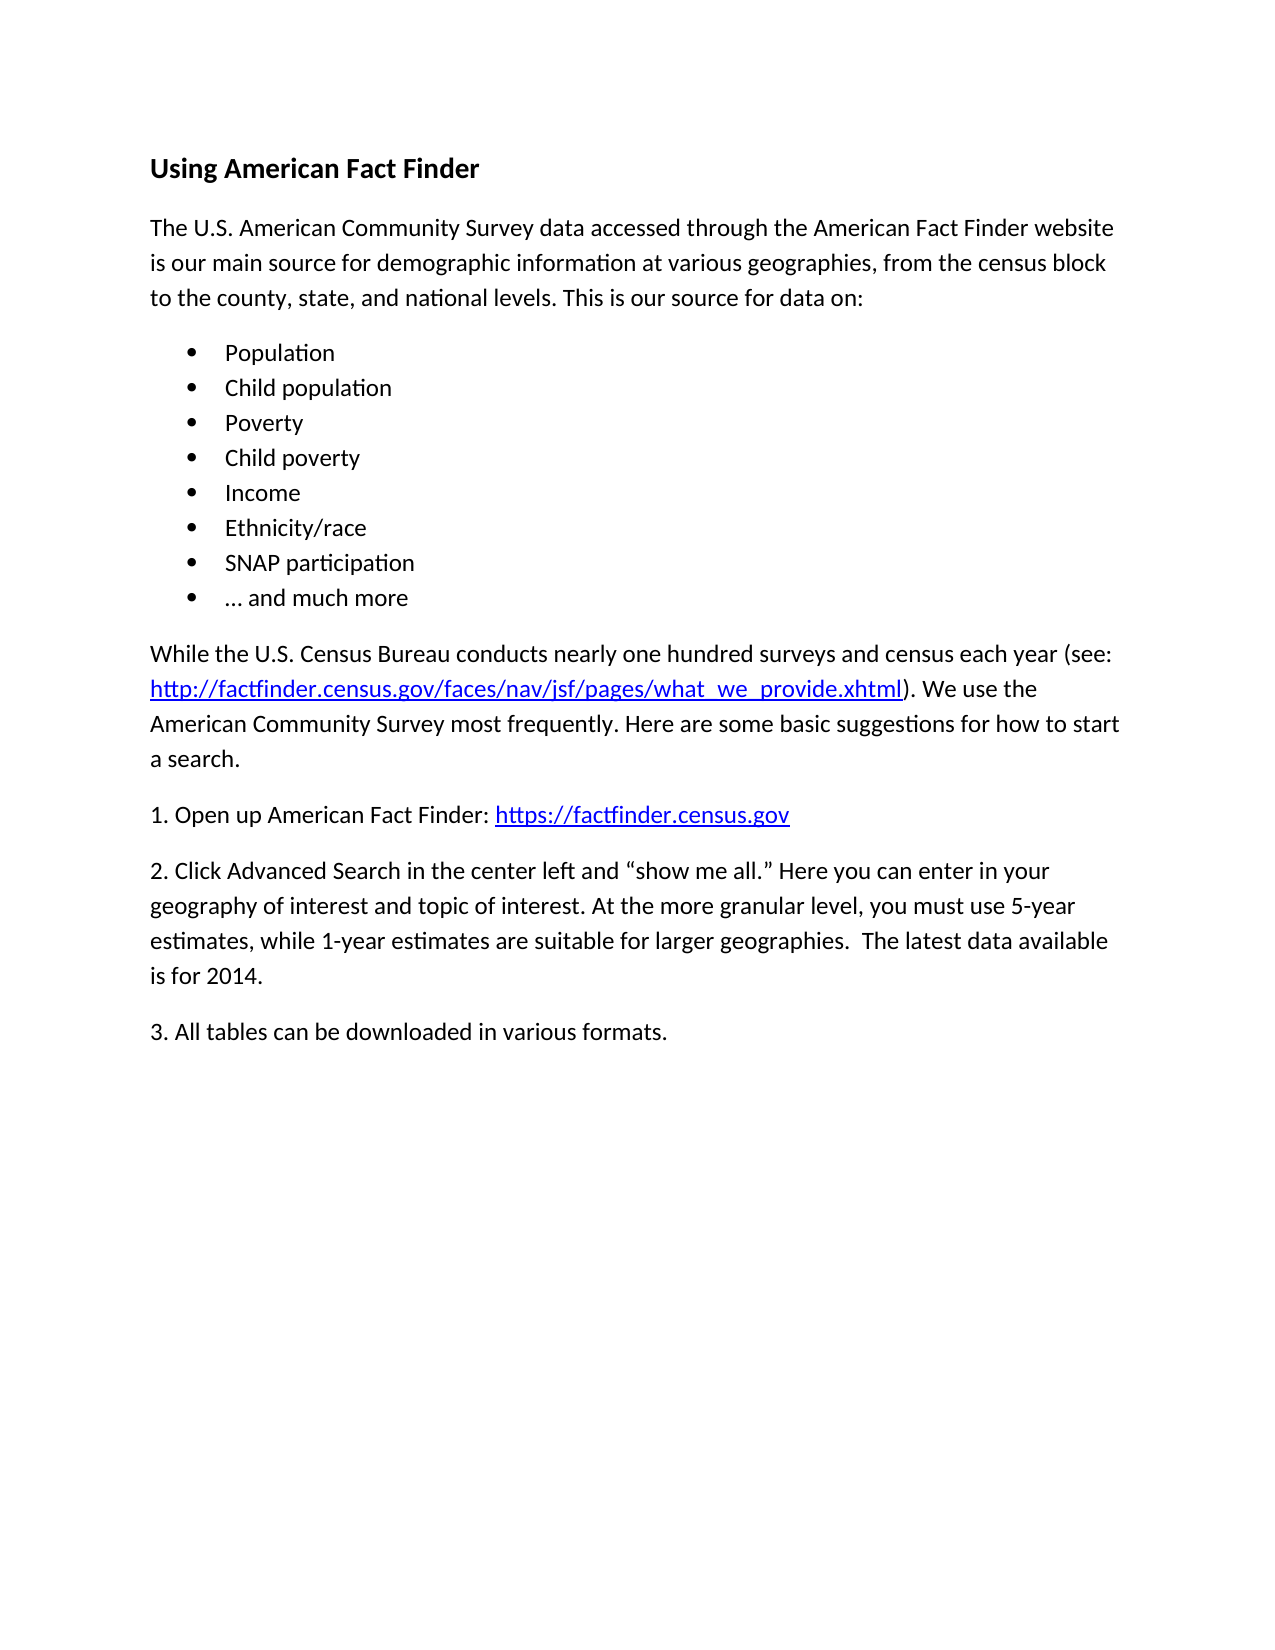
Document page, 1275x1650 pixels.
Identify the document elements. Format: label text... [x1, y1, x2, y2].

list Ethnicity/race [187, 513, 1125, 543]
list … and much more [187, 583, 1125, 613]
list SNAP participation [187, 548, 1125, 578]
text The U.S. American Community Survey data accessed through the American Fact Finder website is our main source for demographic information at various geographies, from the census block to the county, state, and national levels. This is our source for data on: [150, 212, 1125, 312]
list Income [187, 478, 1125, 508]
text 1. Open up American Fact Finder: https://factfinder.census.gov [150, 799, 1125, 830]
text 3. All tables can be downloaded in various formats. [150, 1016, 1125, 1046]
list Child population [187, 373, 1125, 403]
list Child poverty [187, 443, 1125, 473]
text While the U.S. Census Bureau conducts nearly one hundred surveys and census each year (see: http://factfinder.census.gov/faces/nav/jsf/pages/what_we_provide.xhtml). We use the American Community Survey most frequently. Here are some basic suggestions for how to start a search. [150, 638, 1125, 774]
list Poverty [187, 408, 1125, 438]
text 2. Click Advanced Search in the center left and “show me all.” Here you can enter in your geography of interest and topic of interest. At the more granular level, you must use 5-year estimates, while 1-year estimates are suitable for larger geographies. The latest data available is for 2014. [150, 855, 1125, 991]
text Using American Fact Finder [150, 150, 1125, 186]
list Population [187, 338, 1125, 368]
